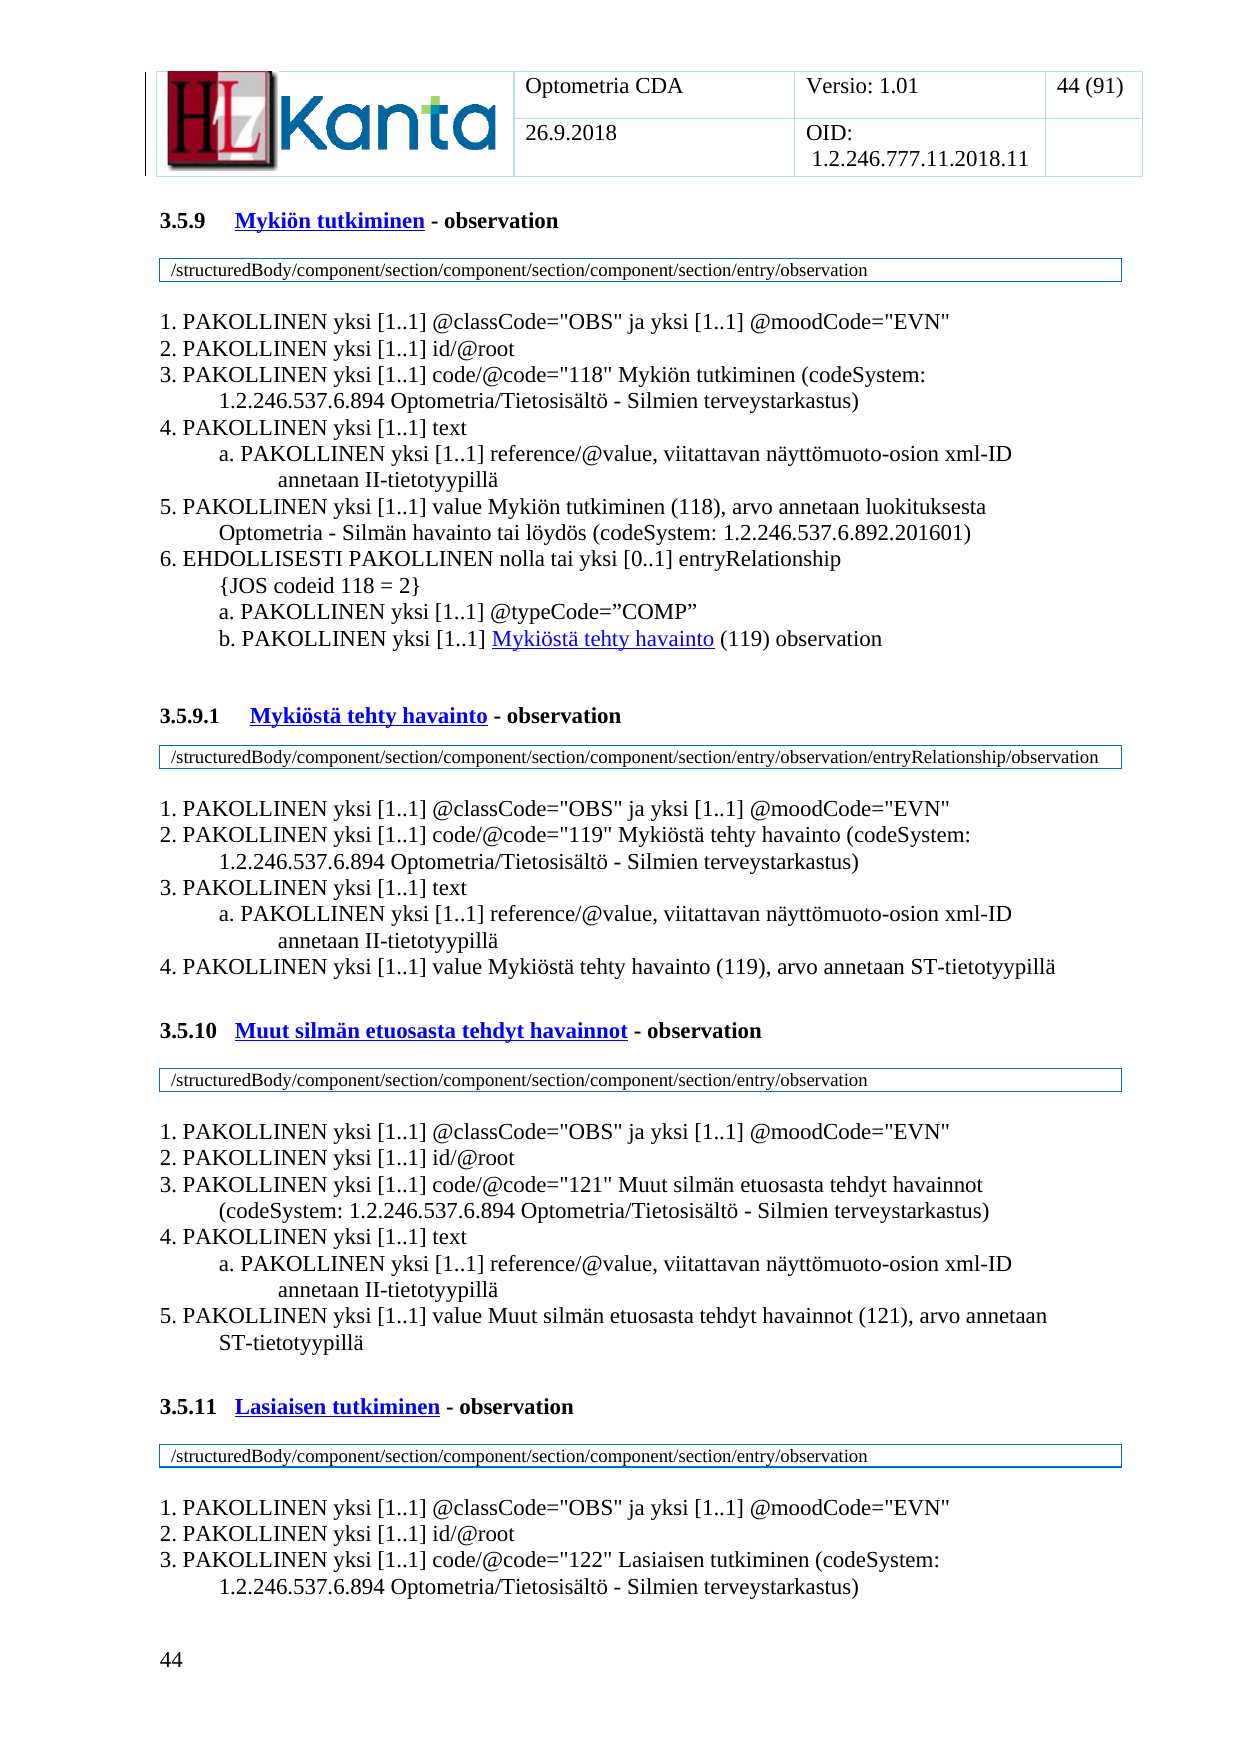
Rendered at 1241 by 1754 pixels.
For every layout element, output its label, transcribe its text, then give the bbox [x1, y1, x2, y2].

text 4. PAKOLLINEN yksi [1..1] value Mykiöstä tehty havainto (119), arvo annetaan ST-tietotyypillä [159, 953, 1081, 979]
text 1. PAKOLLINEN yksi [1..1] @classCode="OBS" ja yksi [1..1] @moodCode="EVN" [159, 308, 1081, 335]
text 3. PAKOLLINEN yksi [1..1] text [159, 874, 1081, 900]
table_header /structuredBody/component/section/component/section/component/section/entry/observation/entryRelationship/observation [160, 746, 1121, 768]
text 3. PAKOLLINEN yksi [1..1] code/@code="122" Lasiaisen tutkiminen (codeSystem: 1.2.246.537.6.894 Optometria/Tietosisältö - Silmien terveystarkastus) [159, 1546, 1081, 1599]
subtitle Lasiaisen tutkiminen - observation [159, 1393, 1081, 1419]
text a. PAKOLLINEN yksi [1..1] reference/@value, viitattavan näyttömuoto-osion xml-ID annetaan II-tietotyypillä [218, 1250, 1081, 1302]
text a. PAKOLLINEN yksi [1..1] reference/@value, viitattavan näyttömuoto-osion xml-ID annetaan II-tietotyypillä [218, 440, 1081, 493]
text a. PAKOLLINEN yksi [1..1] reference/@value, viitattavan näyttömuoto-osion xml-ID annetaan II-tietotyypillä [218, 900, 1081, 953]
text {JOS codeid 118 = 2} [218, 572, 1081, 598]
text 1. PAKOLLINEN yksi [1..1] @classCode="OBS" ja yksi [1..1] @moodCode="EVN" [159, 1494, 1081, 1520]
text b. PAKOLLINEN yksi [1..1] Mykiöstä tehty havainto (119) observation [218, 624, 1081, 651]
text 4. PAKOLLINEN yksi [1..1] text [159, 1223, 1081, 1250]
text 2. PAKOLLINEN yksi [1..1] id/@root [159, 335, 1081, 361]
text 2. PAKOLLINEN yksi [1..1] id/@root [159, 1144, 1081, 1171]
text 1. PAKOLLINEN yksi [1..1] @classCode="OBS" ja yksi [1..1] @moodCode="EVN" [159, 795, 1081, 821]
text 2. PAKOLLINEN yksi [1..1] code/@code="119" Mykiöstä tehty havainto (codeSystem: 1.2.246.537.6.894 Optometria/Tietosisältö - Silmien terveystarkastus) [159, 821, 1081, 874]
text 4. PAKOLLINEN yksi [1..1] text [159, 414, 1081, 440]
table_header /structuredBody/component/section/component/section/component/section/entry/observation [160, 259, 1121, 281]
text a. PAKOLLINEN yksi [1..1] @typeCode=”COMP” [218, 598, 1081, 624]
text 3. PAKOLLINEN yksi [1..1] code/@code="121" Muut silmän etuosasta tehdyt havainnot (codeSystem: 1.2.246.537.6.894 Optometria/Tietosisältö - Silmien terveystarkastus) [159, 1171, 1081, 1223]
text 3. PAKOLLINEN yksi [1..1] code/@code="118" Mykiön tutkiminen (codeSystem: 1.2.246.537.6.894 Optometria/Tietosisältö - Silmien terveystarkastus) [159, 361, 1081, 414]
text 1. PAKOLLINEN yksi [1..1] @classCode="OBS" ja yksi [1..1] @moodCode="EVN" [159, 1118, 1081, 1144]
picture [281, 96, 496, 150]
text 2. PAKOLLINEN yksi [1..1] id/@root [159, 1520, 1081, 1546]
table_header /structuredBody/component/section/component/section/component/section/entry/observation [160, 1445, 1121, 1466]
table_header /structuredBody/component/section/component/section/component/section/entry/observation [160, 1069, 1121, 1091]
text 6. EHDOLLISESTI PAKOLLINEN nolla tai yksi [0..1] entryRelationship [159, 546, 1081, 572]
subtitle Mykiön tutkiminen - observation [159, 207, 1081, 234]
picture [167, 71, 279, 171]
text 5. PAKOLLINEN yksi [1..1] value Mykiön tutkiminen (118), arvo annetaan luokituksesta Optometria - Silmän havainto tai löydös (codeSystem: 1.2.246.537.6.892.201601) [159, 493, 1081, 546]
subtitle Muut silmän etuosasta tehdyt havainnot - observation [159, 1017, 1081, 1043]
subtitle Mykiöstä tehty havainto - observation [159, 702, 1081, 729]
text 5. PAKOLLINEN yksi [1..1] value Muut silmän etuosasta tehdyt havainnot (121), arvo annetaan ST-tietotyypillä [159, 1302, 1081, 1355]
